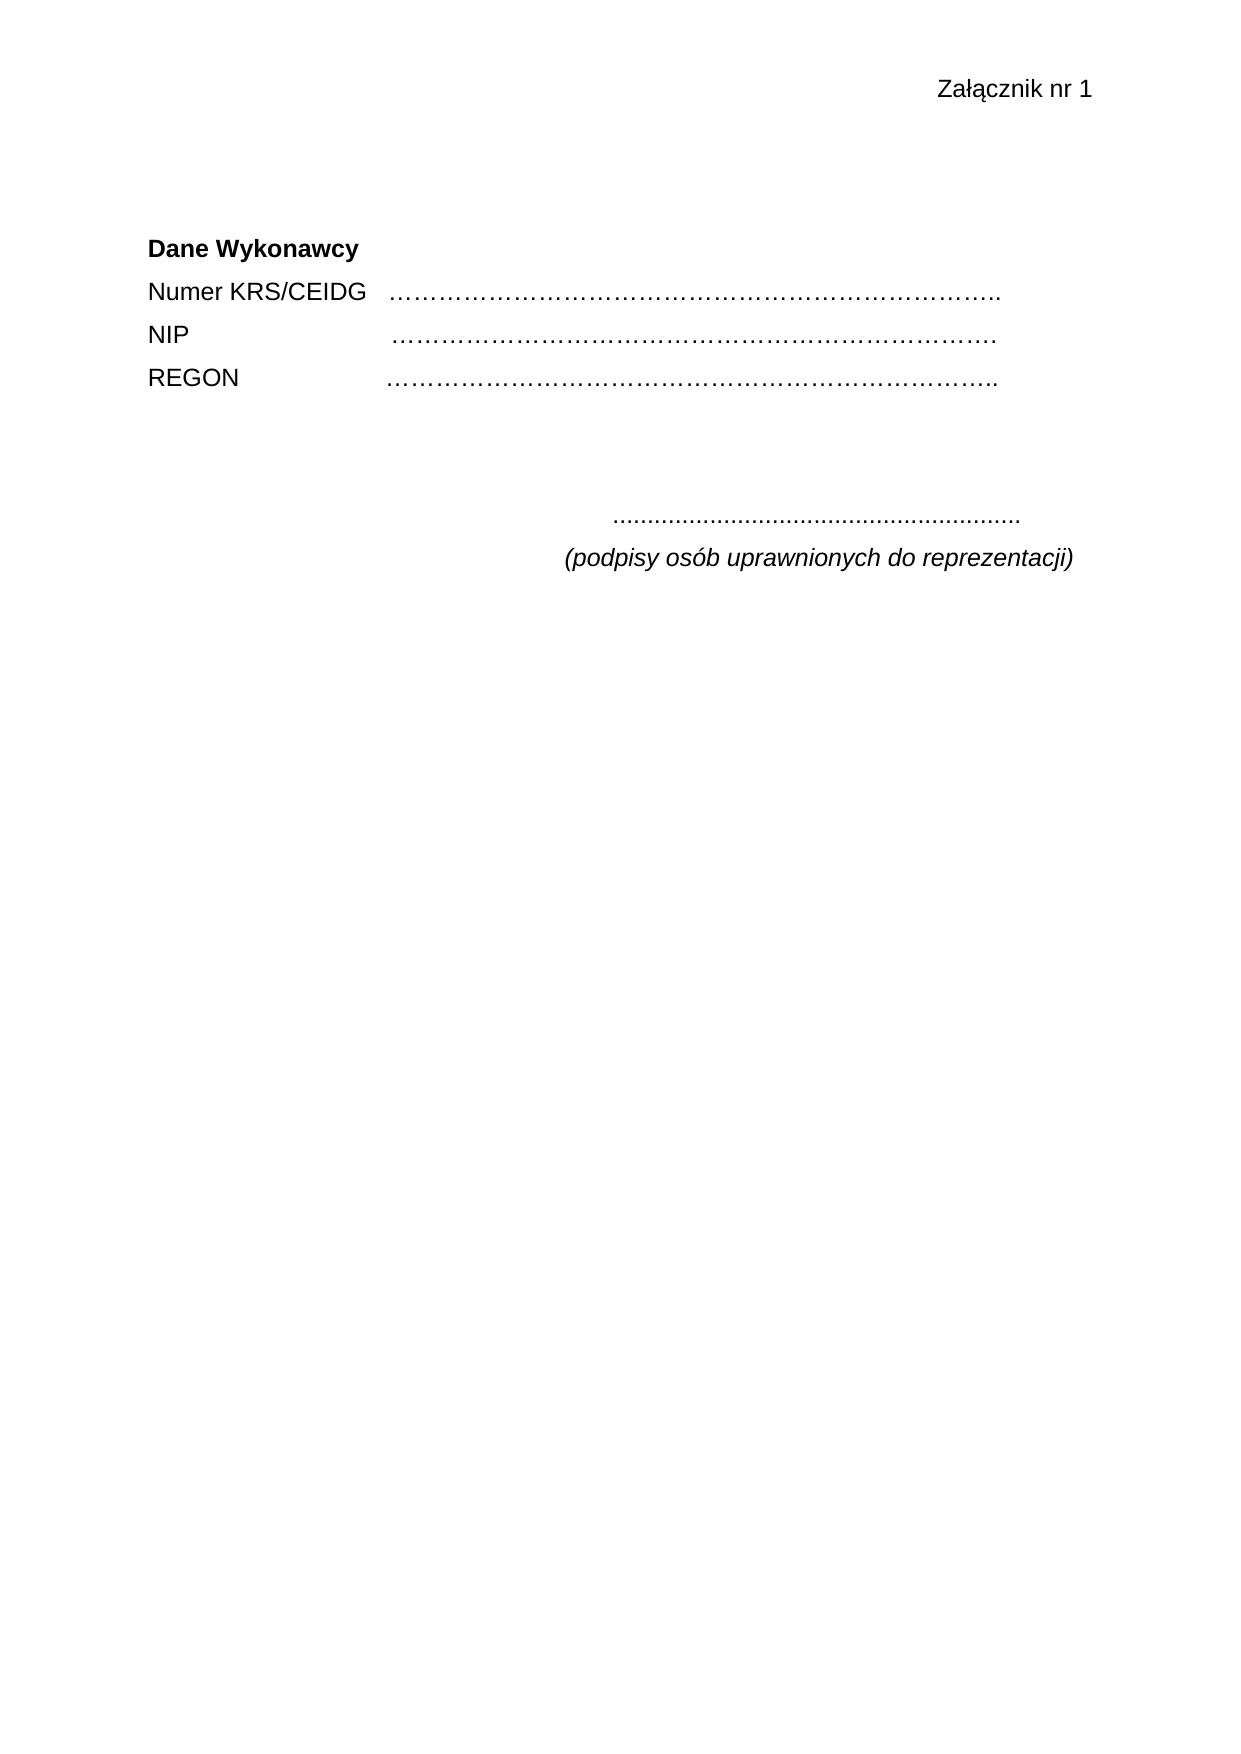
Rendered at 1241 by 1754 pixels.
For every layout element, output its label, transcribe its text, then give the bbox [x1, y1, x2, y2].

text Numer KRS/CEIDG ……………………………………………………………….. [148, 277, 1092, 306]
text Dane Wykonawcy [148, 234, 1092, 263]
text NIP ………………………………………………………………. [148, 320, 1092, 349]
text REGON ……………………………………………………………….. [148, 363, 1092, 392]
text (podpisy osób uprawnionych do reprezentacji) [148, 543, 1092, 571]
text ........................................................... [148, 499, 1092, 528]
